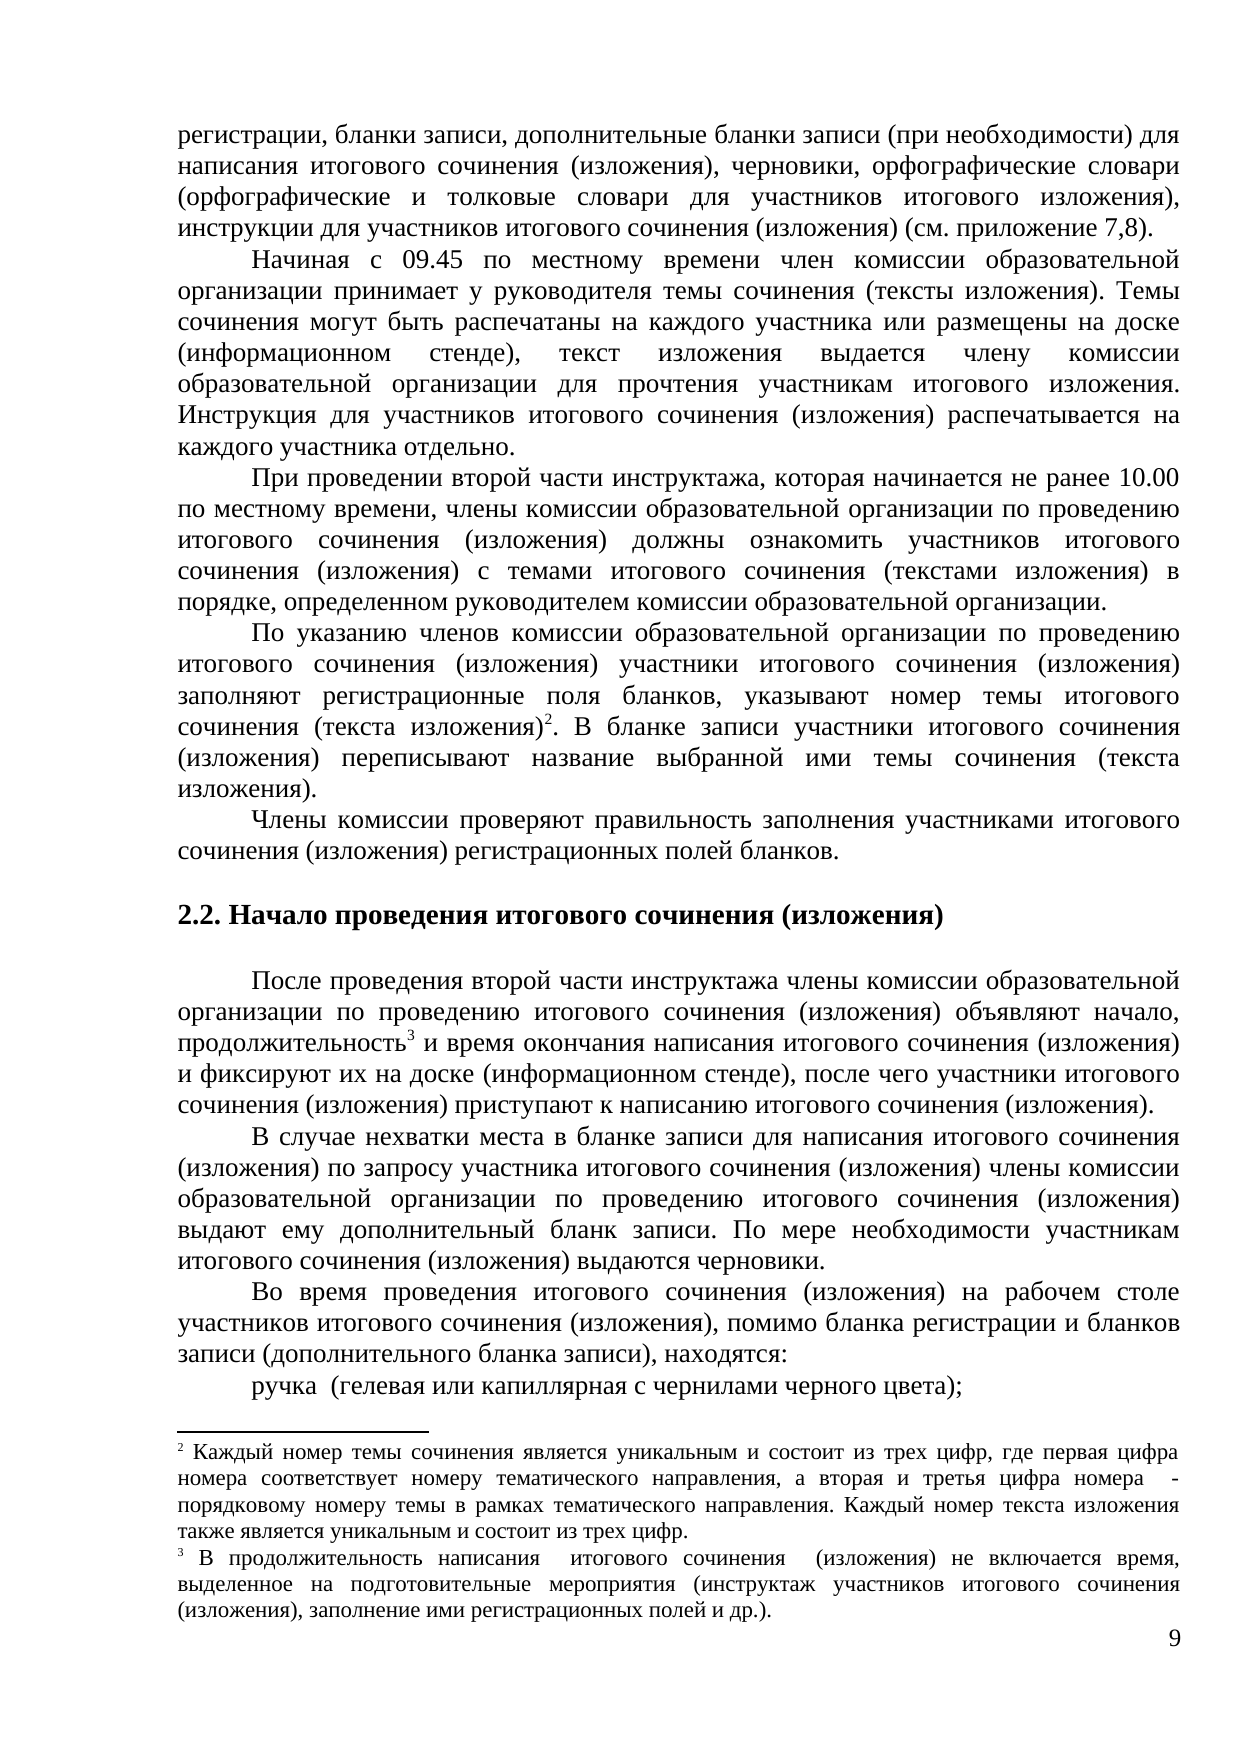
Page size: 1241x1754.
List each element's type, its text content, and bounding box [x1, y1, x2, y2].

list При проведении второй части инструктажа, которая начинается не ранее 10.00 по местному времени, члены комиссии образовательной организации по проведению итогового сочинения (изложения) должны ознакомить участников итогового сочинения (изложения) с темами итогового сочинения (текстами изложения) в порядке, определенном руководителем комиссии образовательной организации. [177, 461, 1181, 616]
list В случае нехватки места в бланке записи для написания итогового сочинения (изложения) по запросу участника итогового сочинения (изложения) члены комиссии образовательной организации по проведению итогового сочинения (изложения) выдают ему дополнительный бланк записи. По мере необходимости участникам итогового сочинения (изложения) выдаются черновики. [177, 1119, 1181, 1275]
list 2.2. Начало проведения итогового сочинения (изложения) [177, 897, 1181, 930]
list Члены комиссии проверяют правильность заполнения участниками итогового сочинения (изложения) регистрационных полей бланков. [177, 803, 1181, 866]
list По указанию членов комиссии образовательной организации по проведению итогового сочинения (изложения) участники итогового сочинения (изложения) заполняют регистрационные поля бланков, указывают номер темы итогового сочинения (текста изложения). В бланке записи участники итогового сочинения (изложения) переписывают название выбранной ими темы сочинения (текста изложения). [177, 616, 1181, 803]
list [177, 118, 1181, 243]
list ручка (гелевая или капиллярная с чернилами черного цвета); [177, 1369, 1181, 1400]
list Во время проведения итогового сочинения (изложения) на рабочем столе участников итогового сочинения (изложения), помимо бланка регистрации и бланков записи (дополнительного бланка записи), находятся: [177, 1275, 1181, 1369]
list Начиная с 09.45 по местному времени член комиссии образовательной организации принимает у руководителя темы сочинения (тексты изложения). Темы сочинения могут быть распечатаны на каждого участника или размещены на доске (информационном стенде), текст изложения выдается члену комиссии образовательной организации для прочтения участникам итогового изложения. Инструкция для участников итогового сочинения (изложения) распечатывается на каждого участника отдельно. [177, 243, 1181, 461]
list После проведения второй части инструктажа члены комиссии образовательной организации по проведению итогового сочинения (изложения) объявляют начало, продолжительность и время окончания написания итогового сочинения (изложения) и фиксируют их на доске (информационном стенде), после чего участники итогового сочинения (изложения) приступают к написанию итогового сочинения (изложения). [177, 964, 1181, 1119]
